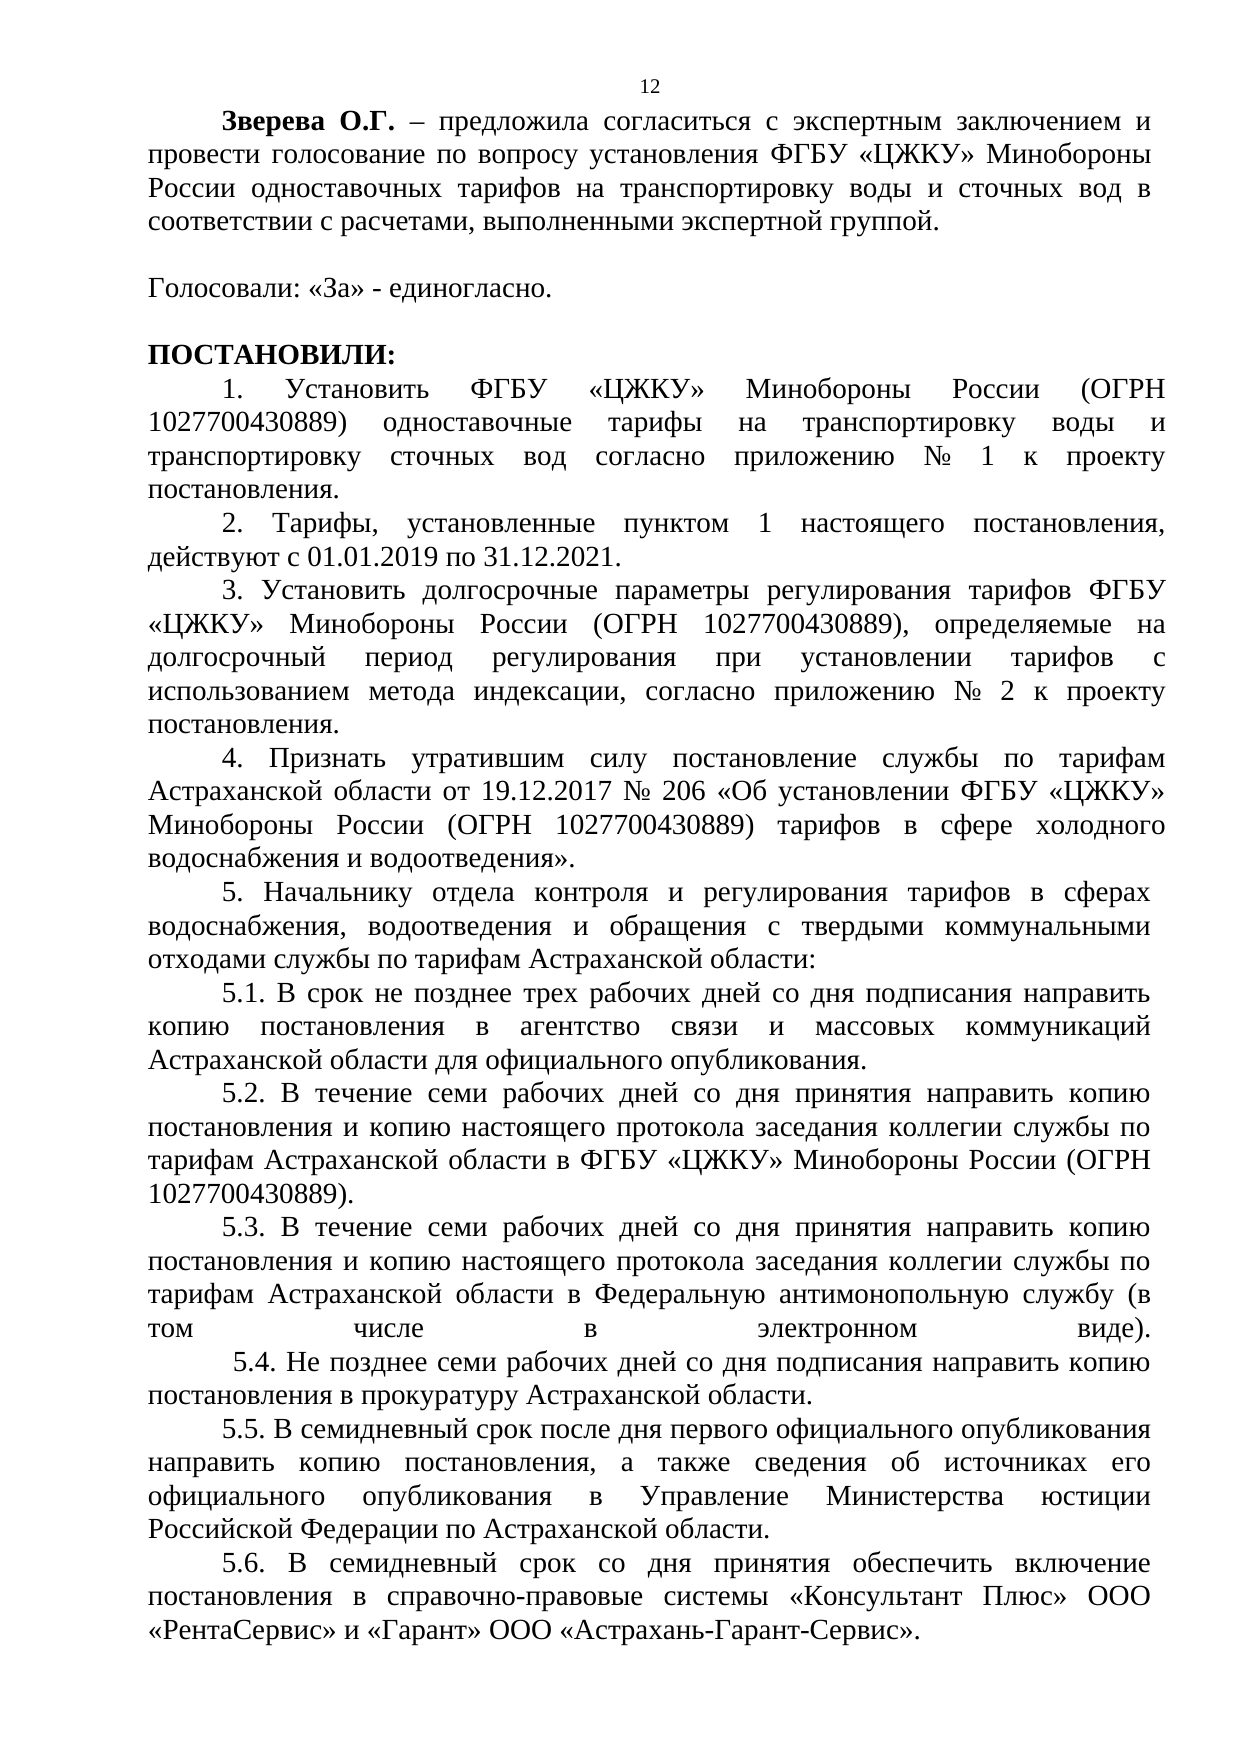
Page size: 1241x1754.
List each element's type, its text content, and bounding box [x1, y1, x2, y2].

text Голосовали: «За» - единогласно. [148, 270, 1152, 304]
text 3. Установить долгосрочные параметры регулирования тарифов ФГБУ «ЦЖКУ» Минобороны России (ОГРН 1027700430889), определяемые на долгосрочный период регулирования при установлении тарифов с использованием метода индексации, согласно приложению № 2 к проекту постановления. [148, 572, 1166, 740]
text 5.5. В семидневный срок после дня первого официального опубликования направить копию постановления, а также сведения об источниках его официального опубликования в Управление Министерства юстиции Российской Федерации по Астраханской области. [148, 1411, 1152, 1545]
text 5. Начальнику отдела контроля и регулирования тарифов в сферах водоснабжения, водоотведения и обращения с твердыми коммунальными отходами службы по тарифам Астраханской области: [148, 874, 1152, 975]
text Зверева О.Г. – предложила согласиться с экспертным заключением и провести голосование по вопросу установления ФГБУ «ЦЖКУ» Минобороны России одноставочных тарифов на транспортировку воды и сточных вод в соответствии с расчетами, выполненными экспертной группой. [148, 103, 1152, 237]
text 4. Признать утратившим силу постановление службы по тарифам Астраханской области от 19.12.2017 № 206 «Об установлении ФГБУ «ЦЖКУ» Минобороны России (ОГРН 1027700430889) тарифов в сфере холодного водоснабжения и водоотведения». [148, 740, 1166, 874]
text 5.1. В срок не позднее трех рабочих дней со дня подписания направить копию постановления в агентство связи и массовых коммуникаций Астраханской области для официального опубликования. [148, 975, 1152, 1075]
text 5.2. В течение семи рабочих дней со дня принятия направить копию постановления и копию настоящего протокола заседания коллегии службы по тарифам Астраханской области в ФГБУ «ЦЖКУ» Минобороны России (ОГРН 1027700430889). [148, 1075, 1152, 1209]
text 2. Тарифы, установленные пунктом 1 настоящего постановления, действуют с 01.01.2019 по 31.12.2021. [148, 505, 1166, 572]
text 5.3. В течение семи рабочих дней со дня принятия направить копию постановления и копию настоящего протокола заседания коллегии службы по тарифам Астраханской области в Федеральную антимонопольную службу (в том числе в электронном виде). 5.4. Не позднее семи рабочих дней со дня подписания направить копию постановления в прокуратуру Астраханской области. [148, 1209, 1152, 1411]
text 5.6. В семидневный срок со дня принятия обеспечить включение постановления в справочно-правовые системы «Консультант Плюс» ООО «РентаСервис» и «Гарант» ООО «Астрахань-Гарант-Сервис». [148, 1545, 1152, 1646]
text 1. Установить ФГБУ «ЦЖКУ» Минобороны России (ОГРН 1027700430889) одноставочные тарифы на транспортировку воды и транспортировку сточных вод согласно приложению № 1 к проекту постановления. [148, 371, 1166, 505]
text ПОСТАНОВИЛИ: [148, 337, 1152, 371]
